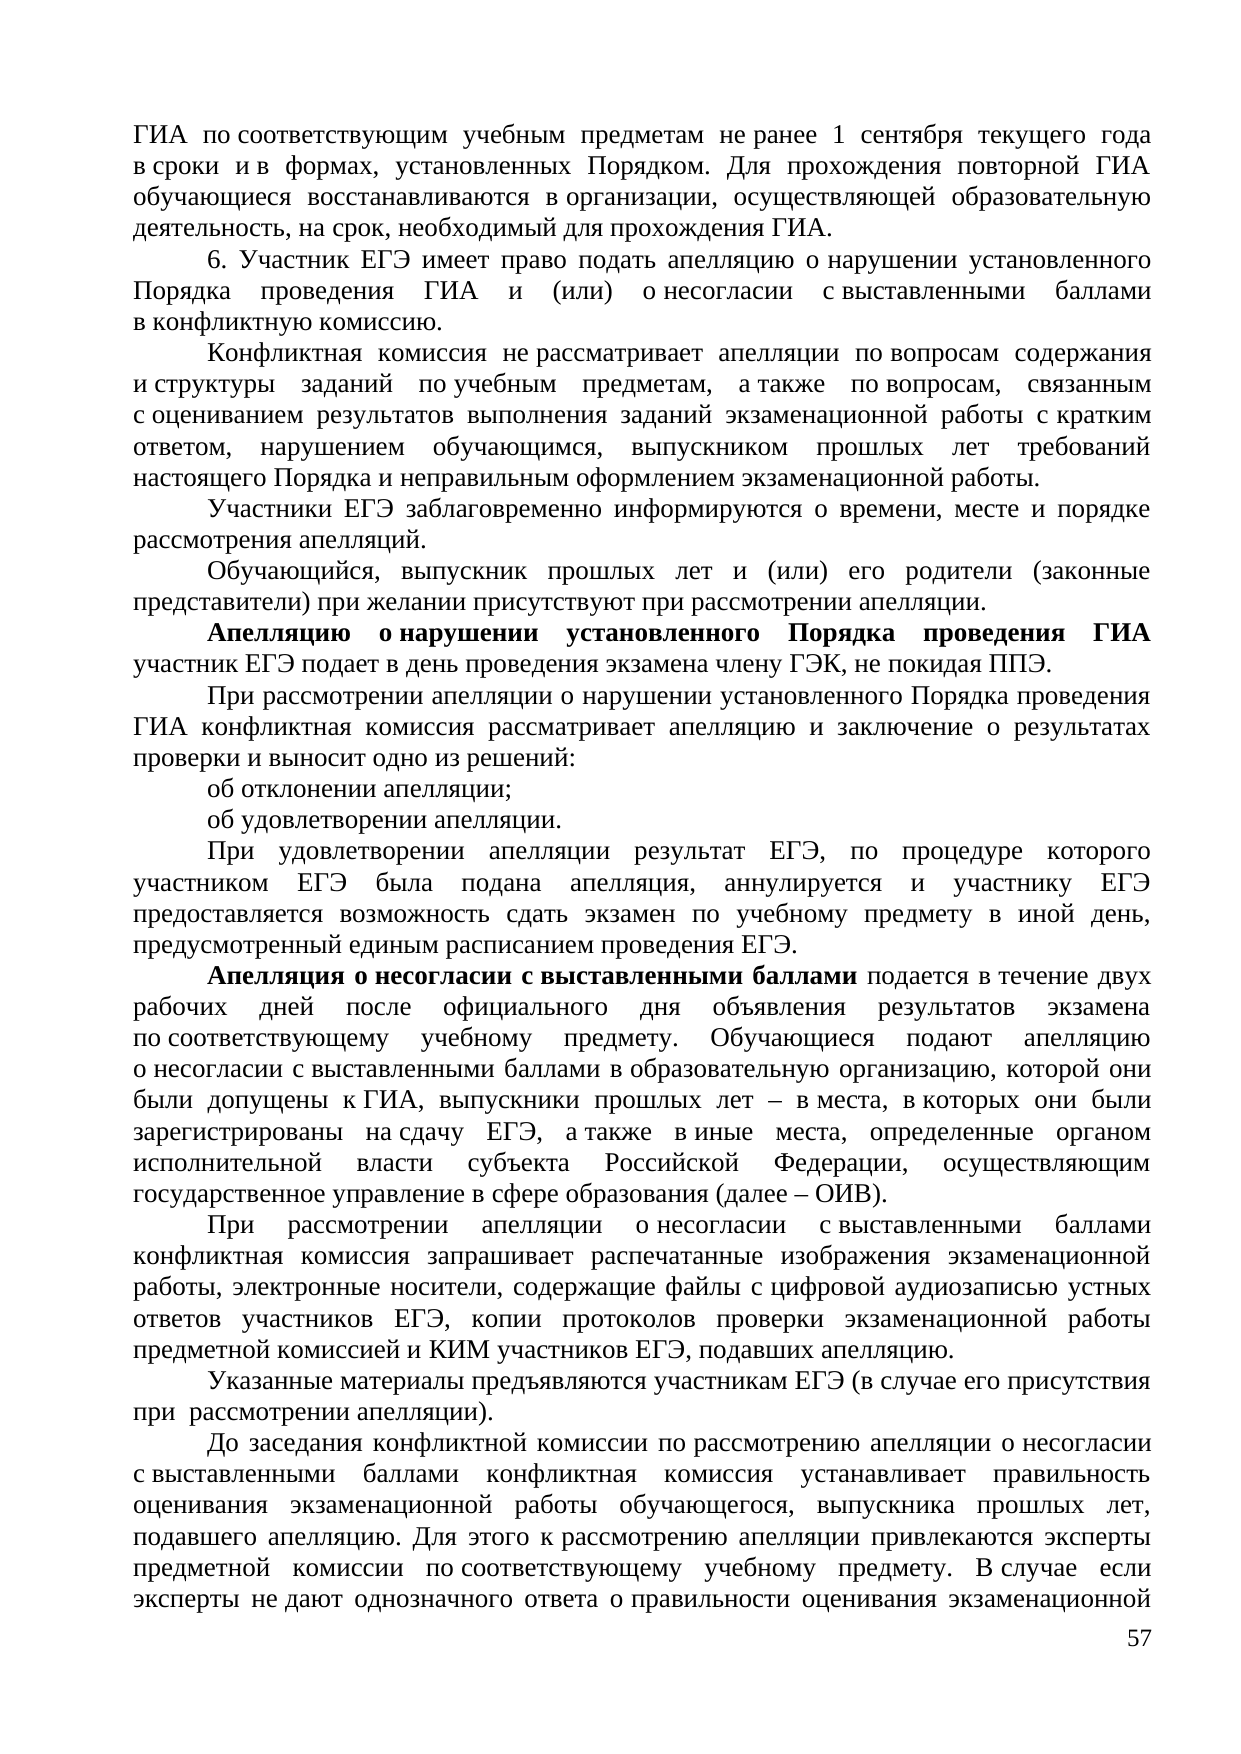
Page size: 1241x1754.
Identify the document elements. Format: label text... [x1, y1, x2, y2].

text При рассмотрении апелляции о несогласии с выставленными баллами конфликтная комиссия запрашивает распечатанные изображения экзаменационной работы, электронные носители, содержащие файлы с цифровой аудиозаписью устных ответов участников ЕГЭ, копии протоколов проверки экзаменационной работы предметной комиссией и КИМ участников ЕГЭ, подавших апелляцию. [133, 1208, 1152, 1364]
text При рассмотрении апелляции о нарушении установленного Порядка проведения ГИА конфликтная комиссия рассматривает апелляцию и заключение о результатах проверки и выносит одно из решений: [133, 679, 1152, 772]
text Апелляция о несогласии с выставленными баллами подается в течение двух рабочих дней после официального дня объявления результатов экзамена по соответствующему учебному предмету. Обучающиеся подают апелляцию о несогласии с выставленными баллами в образовательную организацию, которой они были допущены к ГИА, выпускники прошлых лет – в места, в которых они были зарегистрированы на сдачу ЕГЭ, а также в иные места, определенные органом исполнительной власти субъекта Российской Федерации, осуществляющим государственное управление в сфере образования (далее – ОИВ). [133, 959, 1152, 1208]
text Апелляцию о нарушении установленного Порядка проведения ГИА участник ЕГЭ подает в день проведения экзамена члену ГЭК, не покидая ППЭ. [133, 616, 1152, 679]
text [133, 1426, 1152, 1613]
text об удовлетворении апелляции. [133, 803, 1152, 834]
text При удовлетворении апелляции результат ЕГЭ, по процедуре которого участником ЕГЭ была подана апелляция, аннулируется и участнику ЕГЭ предоставляется возможность сдать экзамен по учебному предмету в иной день, предусмотренный единым расписанием проведения ЕГЭ. [133, 834, 1152, 959]
text Указанные материалы предъявляются участникам ЕГЭ (в случае его присутствия при рассмотрении апелляции). [133, 1364, 1152, 1426]
text об отклонении апелляции; [133, 772, 1152, 803]
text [133, 118, 1152, 243]
text Участники ЕГЭ заблаговременно информируются о времени, месте и порядке рассмотрения апелляций. [133, 492, 1152, 554]
text Конфликтная комиссия не рассматривает апелляции по вопросам содержания и структуры заданий по учебным предметам, а также по вопросам, связанным с оцениванием результатов выполнения заданий экзаменационной работы с кратким ответом, нарушением обучающимся, выпускником прошлых лет требований настоящего Порядка и неправильным оформлением экзаменационной работы. [133, 336, 1152, 492]
text Обучающийся, выпускник прошлых лет и (или) его родители (законные представители) при желании присутствуют при рассмотрении апелляции. [133, 554, 1152, 616]
text 6. Участник ЕГЭ имеет право подать апелляцию о нарушении установленного Порядка проведения ГИА и (или) о несогласии с выставленными баллами в конфликтную комиссию. [133, 243, 1152, 336]
